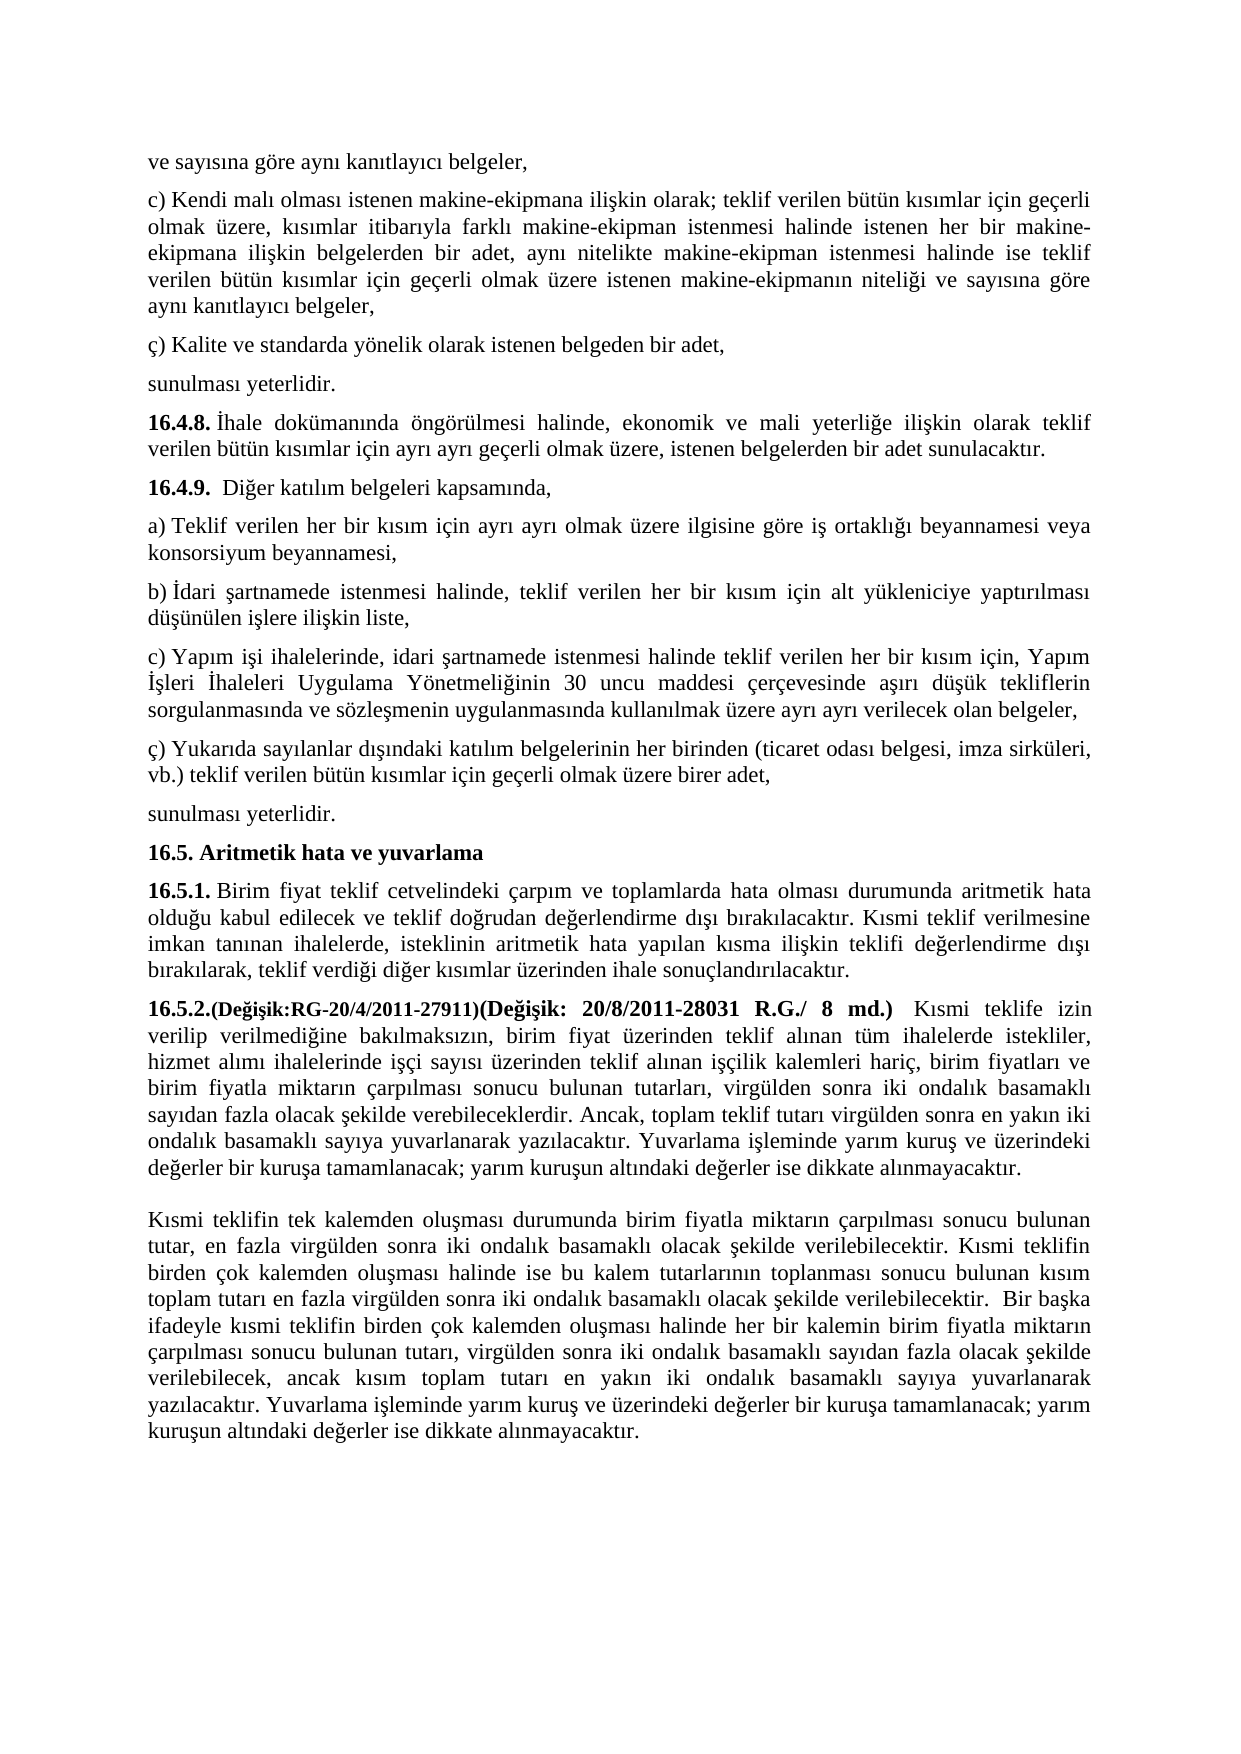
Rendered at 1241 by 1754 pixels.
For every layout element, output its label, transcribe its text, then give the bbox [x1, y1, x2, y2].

text c) Kendi malı olması istenen makine-ekipmana ilişkin olarak; teklif verilen bütün kısımlar için geçerli olmak üzere, kısımlar itibarıyla farklı makine-ekipman istenmesi halinde istenen her bir makine-ekipmana ilişkin belgelerden bir adet, aynı nitelikte makine-ekipman istenmesi halinde ise teklif verilen bütün kısımlar için geçerli olmak üzere istenen makine-ekipmanın niteliği ve sayısına göre aynı kanıtlayıcı belgeler, [148, 187, 1092, 318]
text 16.5. Aritmetik hata ve yuvarlama [148, 839, 1092, 865]
text 16.4.8. İhale dokümanında öngörülmesi halinde, ekonomik ve mali yeterliğe ilişkin olarak teklif verilen bütün kısımlar için ayrı ayrı geçerli olmak üzere, istenen belgelerden bir adet sunulacaktır. [148, 408, 1092, 461]
text sunulması yeterlidir. [148, 800, 1092, 826]
text ç) Kalite ve standarda yönelik olarak istenen belgeden bir adet, [148, 331, 1092, 357]
text sunulması yeterlidir. [148, 370, 1092, 396]
text b) İdari şartnamede istenmesi halinde, teklif verilen her bir kısım için alt yükleniciye yaptırılması düşünülen işlere ilişkin liste, [148, 578, 1092, 631]
text Kısmi teklifin tek kalemden oluşması durumunda birim fiyatla miktarın çarpılması sonucu bulunan tutar, en fazla virgülden sonra iki ondalık basamaklı olacak şekilde verilebilecektir. Kısmi teklifin birden çok kalemden oluşması halinde ise bu kalem tutarlarının toplanması sonucu bulunan kısım toplam tutarı en fazla virgülden sonra iki ondalık basamaklı olacak şekilde verilebilecektir. Bir başka ifadeyle kısmi teklifin birden çok kalemden oluşması halinde her bir kalemin birim fiyatla miktarın çarpılması sonucu bulunan tutarı, virgülden sonra iki ondalık basamaklı sayıdan fazla olacak şekilde verilebilecek, ancak kısım toplam tutarı en yakın iki ondalık basamaklı sayıya yuvarlanarak yazılacaktır. Yuvarlama işleminde yarım kuruş ve üzerindeki değerler bir kuruşa tamamlanacak; yarım kuruşun altındaki değerler ise dikkate alınmayacaktır. [148, 1206, 1092, 1443]
text 16.5.1. Birim fiyat teklif cetvelindeki çarpım ve toplamlarda hata olması durumunda aritmetik hata olduğu kabul edilecek ve teklif doğrudan değerlendirme dışı bırakılacaktır. Kısmi teklif verilmesine imkan tanınan ihalelerde, isteklinin aritmetik hata yapılan kısma ilişkin teklifi değerlendirme dışı bırakılarak, teklif verdiği diğer kısımlar üzerinden ihale sonuçlandırılacaktır. [148, 877, 1092, 983]
text 16.5.2.(Değişik:RG-20/4/2011-27911)(Değişik: 20/8/2011-28031 R.G./ 8 md.) Kısmi teklife izin verilip verilmediğine bakılmaksızın, birim fiyat üzerinden teklif alınan tüm ihalelerde istekliler, hizmet alımı ihalelerinde işçi sayısı üzerinden teklif alınan işçilik kalemleri hariç, birim fiyatları ve birim fiyatla miktarın çarpılması sonucu bulunan tutarları, virgülden sonra iki ondalık basamaklı sayıdan fazla olacak şekilde verebileceklerdir. Ancak, toplam teklif tutarı virgülden sonra en yakın iki ondalık basamaklı sayıya yuvarlanarak yazılacaktır. Yuvarlama işleminde yarım kuruş ve üzerindeki değerler bir kuruşa tamamlanacak; yarım kuruşun altındaki değerler ise dikkate alınmayacaktır. [148, 995, 1092, 1180]
text 16.4.9. Diğer katılım belgeleri kapsamında, [148, 474, 1092, 500]
text a) Teklif verilen her bir kısım için ayrı ayrı olmak üzere ilgisine göre iş ortaklığı beyannamesi veya konsorsiyum beyannamesi, [148, 513, 1092, 565]
text ç) Yukarıda sayılanlar dışındaki katılım belgelerinin her birinden (ticaret odası belgesi, imza sirküleri, vb.) teklif verilen bütün kısımlar için geçerli olmak üzere birer adet, [148, 734, 1092, 787]
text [148, 148, 1092, 174]
text c) Yapım işi ihalelerinde, idari şartnamede istenmesi halinde teklif verilen her bir kısım için, Yapım İşleri İhaleleri Uygulama Yönetmeliğinin 30 uncu maddesi çerçevesinde aşırı düşük tekliflerin sorgulanmasında ve sözleşmenin uygulanmasında kullanılmak üzere ayrı ayrı verilecek olan belgeler, [148, 643, 1092, 722]
